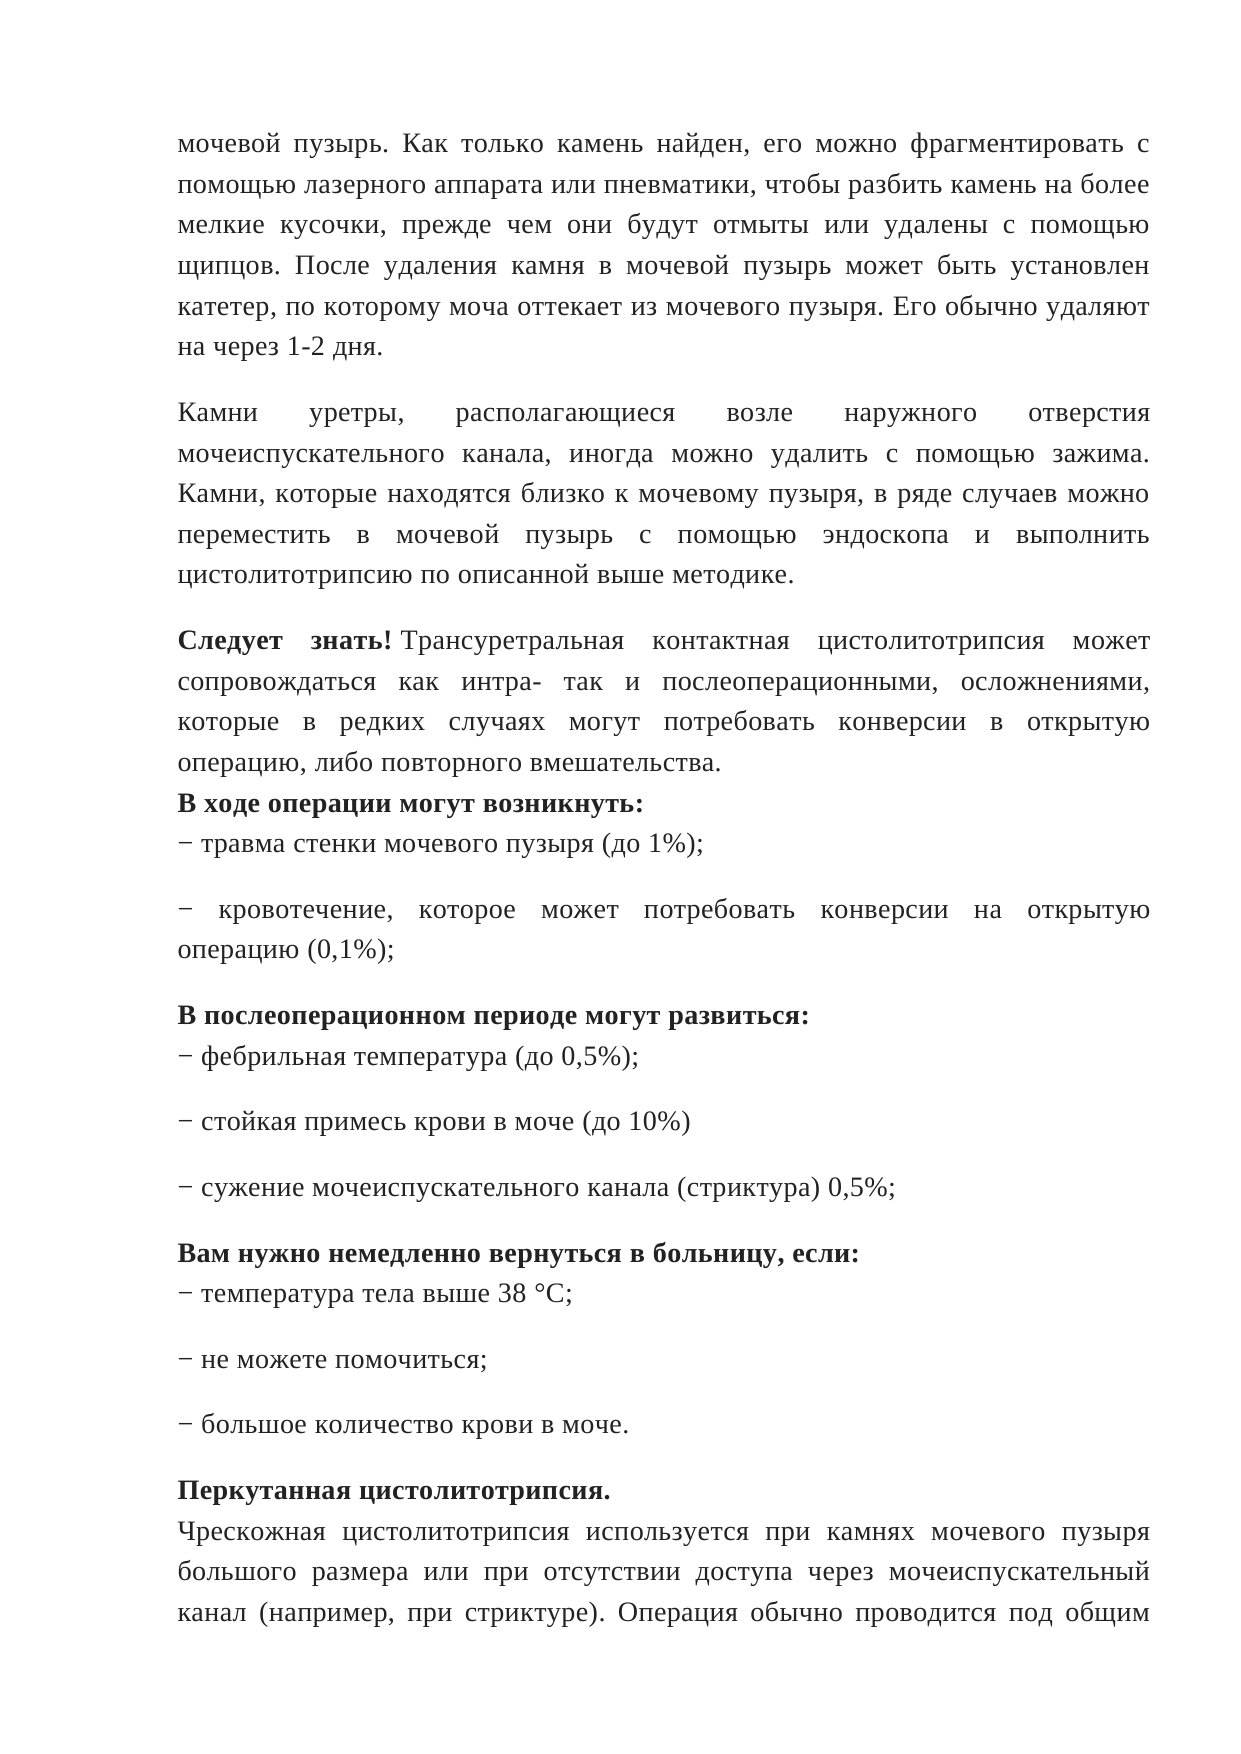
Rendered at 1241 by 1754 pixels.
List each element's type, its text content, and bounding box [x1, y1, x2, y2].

text − травма стенки мочевого пузыря (до 1%); [177, 818, 1152, 859]
text Перкутанная цистолитотрипсия. [177, 1465, 1152, 1506]
text Вам нужно немедленно вернуться в больницу, если: [177, 1227, 1152, 1268]
text В ходе операции могут возникнуть: [177, 777, 1152, 818]
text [177, 118, 1152, 362]
text Следует знать! Трансуретральная контактная цистолитотрипсия может сопровождаться как интра- так и послеоперационными, осложнениями, которые в редких случаях могут потребовать конверсии в открытую операцию, либо повторного вмешательства. [177, 615, 1152, 777]
text − не можете помочиться; [177, 1334, 1152, 1374]
text − кровотечение, которое может потребовать конверсии на открытую операцию (0,1%); [177, 884, 1152, 965]
text − большое количество крови в моче. [177, 1399, 1152, 1440]
text − стойкая примесь крови в моче (до 10%) [177, 1096, 1152, 1137]
text В послеоперационном периоде могут развиться: [177, 990, 1152, 1031]
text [177, 1506, 1152, 1627]
text − сужение мочеиспускательного канала (стриктура) 0,5%; [177, 1162, 1152, 1202]
text − фебрильная температура (до 0,5%); [177, 1031, 1152, 1071]
text − температура тела выше 38 °С; [177, 1268, 1152, 1309]
text Камни уретры, располагающиеся возле наружного отверстия мочеиспускательного канала, иногда можно удалить с помощью зажима. Камни, которые находятся близко к мочевому пузыря, в ряде случаев можно переместить в мочевой пузырь с помощью эндоскопа и выполнить цистолитотрипсию по описанной выше методике. [177, 387, 1152, 590]
